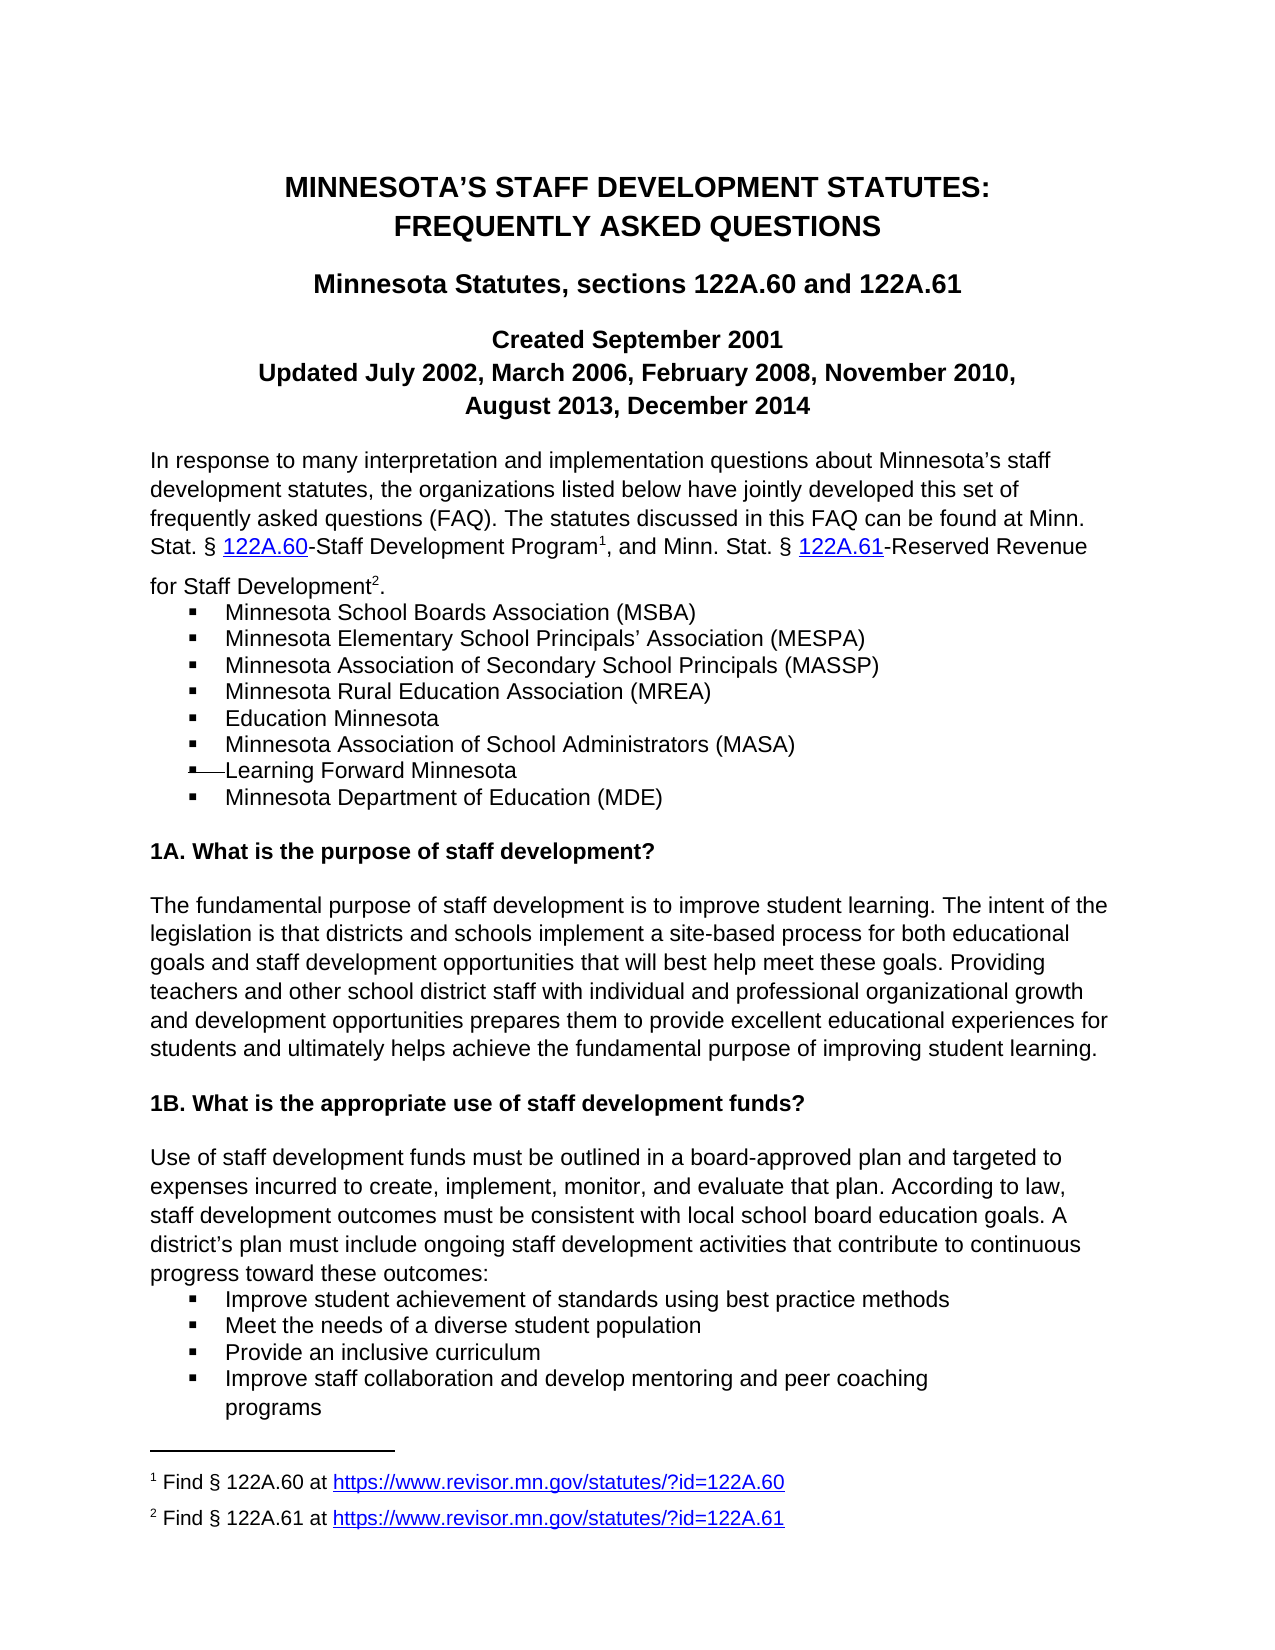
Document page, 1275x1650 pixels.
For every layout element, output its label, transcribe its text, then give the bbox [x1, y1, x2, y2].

subtitle FREQUENTLY ASKED QUESTIONS [150, 208, 1125, 242]
text August 2013, December 2014 [150, 391, 1125, 419]
text Use of staff development funds must be outlined in a board-approved plan and targeted to expenses incurred to create, implement, monitor, and evaluate that plan. According to law, staff development outcomes must be consistent with local school board education goals. A district’s plan must include ongoing staff development activities that contribute to continuous progress toward these outcomes: [150, 1141, 1109, 1286]
text 1A. What is the purpose of staff development? [150, 838, 1125, 864]
list Improve staff collaboration and develop mentoring and peer coaching [187, 1365, 1125, 1391]
list Meet the needs of a diverse student population [187, 1312, 1125, 1339]
list Minnesota Department of Education (MDE) [187, 783, 1125, 810]
list Minnesota Rural Education Association (MREA) [187, 678, 1125, 704]
list Improve student achievement of standards using best practice methods [187, 1286, 1125, 1312]
text Updated July 2002, March 2006, February 2008, November 2010, [150, 358, 1125, 386]
text Created September 2001 [150, 325, 1125, 353]
list Minnesota Association of School Administrators (MASA) [187, 731, 1125, 757]
text In response to many interpretation and implementation questions about Minnesota’s staff development statutes, the organizations listed below have jointly developed this set of frequently asked questions (FAQ). The statutes discussed in this FAQ can be found at Minn. Stat. § 122A.60-Staff Development Program, and Minn. Stat. § 122A.61-Reserved Revenue for Staff Development. [150, 444, 1113, 599]
text The fundamental purpose of staff development is to improve student learning. The intent of the legislation is that districts and schools implement a site-based process for both educational goals and staff development opportunities that will best help meet these goals. Providing teachers and other school district staff with individual and professional organizational growth and development opportunities prepares them to provide excellent educational experiences for students and ultimately helps achieve the fundamental purpose of improving student learning. [150, 889, 1113, 1062]
list Provide an inclusive curriculum [187, 1339, 1125, 1365]
list Minnesota Elementary School Principals’ Association (MESPA) [187, 625, 1125, 652]
subtitle Minnesota Statutes, sections 122A.60 and 122A.61 [150, 268, 1125, 299]
list Education Minnesota [187, 704, 1125, 731]
text programs [187, 1391, 1125, 1420]
subtitle MINNESOTA’S STAFF DEVELOPMENT STATUTES: [150, 170, 1125, 203]
list Learning Forward Minnesota [187, 757, 1125, 783]
text 1B. What is the appropriate use of staff development funds? [150, 1090, 1125, 1116]
list Minnesota Association of Secondary School Principals (MASSP) [187, 652, 1125, 678]
list Minnesota School Boards Association (MSBA) [187, 599, 1125, 625]
